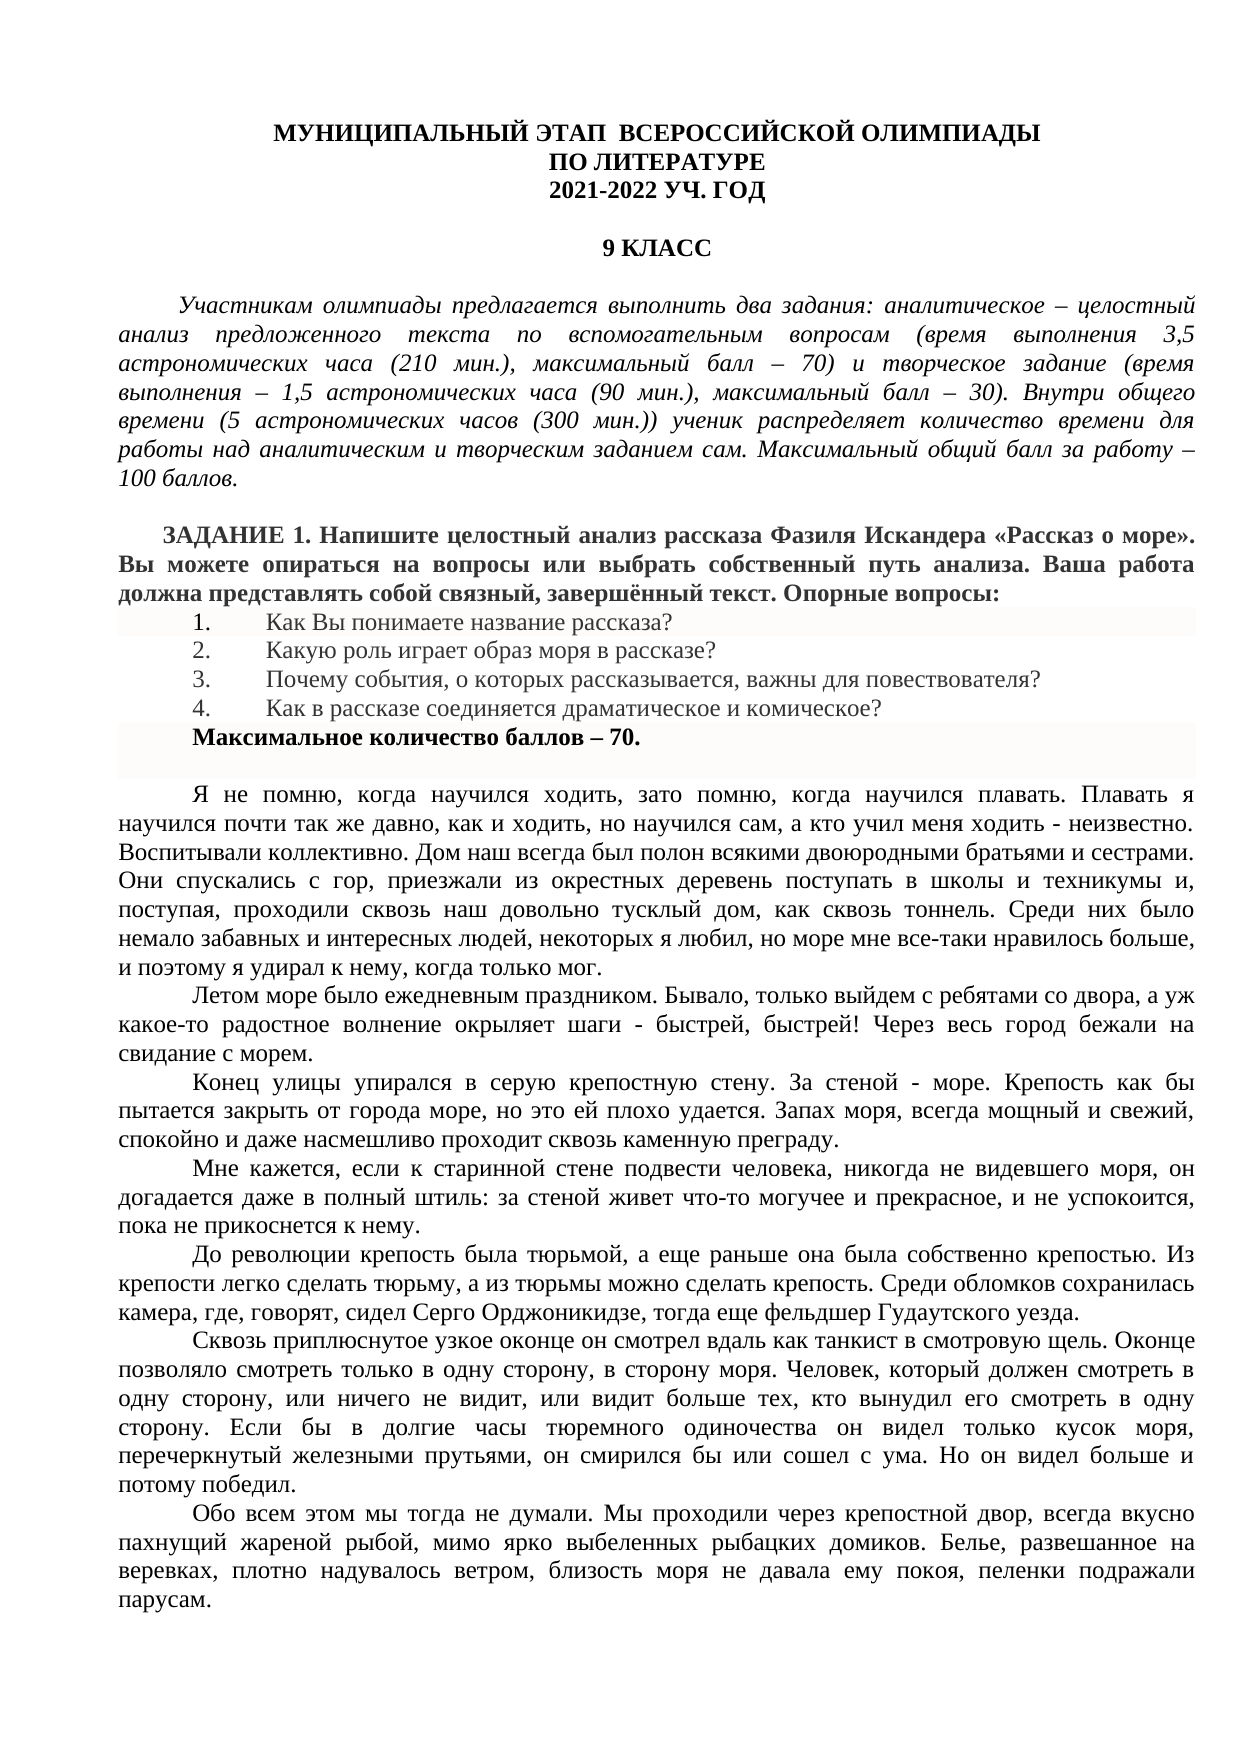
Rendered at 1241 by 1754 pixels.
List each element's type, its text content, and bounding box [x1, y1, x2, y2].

text Я не помню, когда научился ходить, зато помню, когда научился плавать. Плавать я научился почти так же давно, как и ходить, но научился сам, а кто учил меня ходить - неизвестно. Воспитывали коллективно. Дом наш всегда был полон всякими двоюродными братьями и сестрами. Они спускались с гор, приезжали из окрестных деревень поступать в школы и техникумы и, поступая, проходили сквозь наш довольно тусклый дом, как сквозь тоннель. Среди них было немало забавных и интересных людей, некоторых я любил, но море мне все-таки нравилось больше, и поэтому я удирал к нему, когда только мог. [118, 779, 1196, 981]
text Участникам олимпиады предлагается выполнить два задания: аналитическое – целостный анализ предложенного текста по вспомогательным вопросам (время выполнения 3,5 астрономических часа (210 мин.), максимальный балл – 70) и творческое задание (время выполнения – 1,5 астрономических часа (90 мин.), максимальный балл – 30). Внутри общего времени (5 астрономических часов (300 мин.)) ученик распределяет количество времени для работы над аналитическим и творческим заданием сам. Максимальный общий балл за работу – 100 баллов. [118, 291, 1196, 492]
text Максимальное количество баллов – 70. [118, 722, 1196, 751]
text Обо всем этом мы тогда не думали. Мы проходили через крепостной двор, всегда вкусно пахнущий жареной рыбой, мимо ярко выбеленных рыбацких домиков. Белье, развешанное на веревках, плотно надувалось ветром, близость моря не давала ему покоя, пеленки подражали парусам. [118, 1498, 1196, 1613]
text ПО ЛИТЕРАТУРЕ [118, 147, 1196, 176]
text Сквозь приплюснутое узкое оконце он смотрел вдаль как танкист в смотровую щель. Оконце позволяло смотреть только в одну сторону, в сторону моря. Человек, который должен смотреть в одну сторону, или ничего не видит, или видит больше тех, кто вынудил его смотреть в одну сторону. Если бы в долгие часы тюремного одиночества он видел только кусок моря, перечеркнутый железными прутьями, он смирился бы или сошел с ума. Но он видел больше и потому победил. [118, 1326, 1196, 1498]
text МУНИЦИПАЛЬНЫЙ ЭТАП ВСЕРОССИЙСКОЙ ОЛИМПИАДЫ [118, 118, 1196, 147]
text До революции крепость была тюрьмой, а еще раньше она была собственно крепостью. Из крепости легко сделать тюрьму, а из тюрьмы можно сделать крепость. Среди обломков сохранилась камера, где, говорят, сидел Серго Орджоникидзе, тогда еще фельдшер Гудаутского уезда. [118, 1239, 1196, 1326]
text 2021-2022 УЧ. ГОД [118, 176, 1196, 204]
text Летом море было ежедневным праздником. Бывало, только выйдем с ребятами со двора, а уж какое-то радостное волнение окрыляет шаги - быстрей, быстрей! Через весь город бежали на свидание с морем. [118, 981, 1196, 1067]
text Мне кажется, если к старинной стене подвести человека, никогда не видевшего моря, он догадается даже в полный штиль: за стеной живет что-то могучее и прекрасное, и не успокоится, пока не прикоснется к нему. [118, 1153, 1196, 1239]
list Почему события, о которых рассказывается, важны для повествователя? [118, 664, 1196, 693]
list Какую роль играет образ моря в рассказе? [118, 636, 1196, 664]
text ЗАДАНИЕ 1. Напишите целостный анализ рассказа Фазиля Искандера «Рассказ о море». Вы можете опираться на вопросы или выбрать собственный путь анализа. Ваша работа должна представлять собой связный, завершённый текст. Опорные вопросы: [118, 521, 1196, 607]
text Конец улицы упирался в серую крепостную стену. За стеной - море. Крепость как бы пытается закрыть от города море, но это ей плохо удается. Запах моря, всегда мощный и свежий, спокойно и даже насмешливо проходит сквозь каменную преграду. [118, 1067, 1196, 1153]
text 9 КЛАСС [118, 233, 1196, 262]
list Как Вы понимаете название рассказа? [118, 607, 1196, 636]
list Как в рассказе соединяется драматическое и комическое? [118, 693, 1196, 722]
